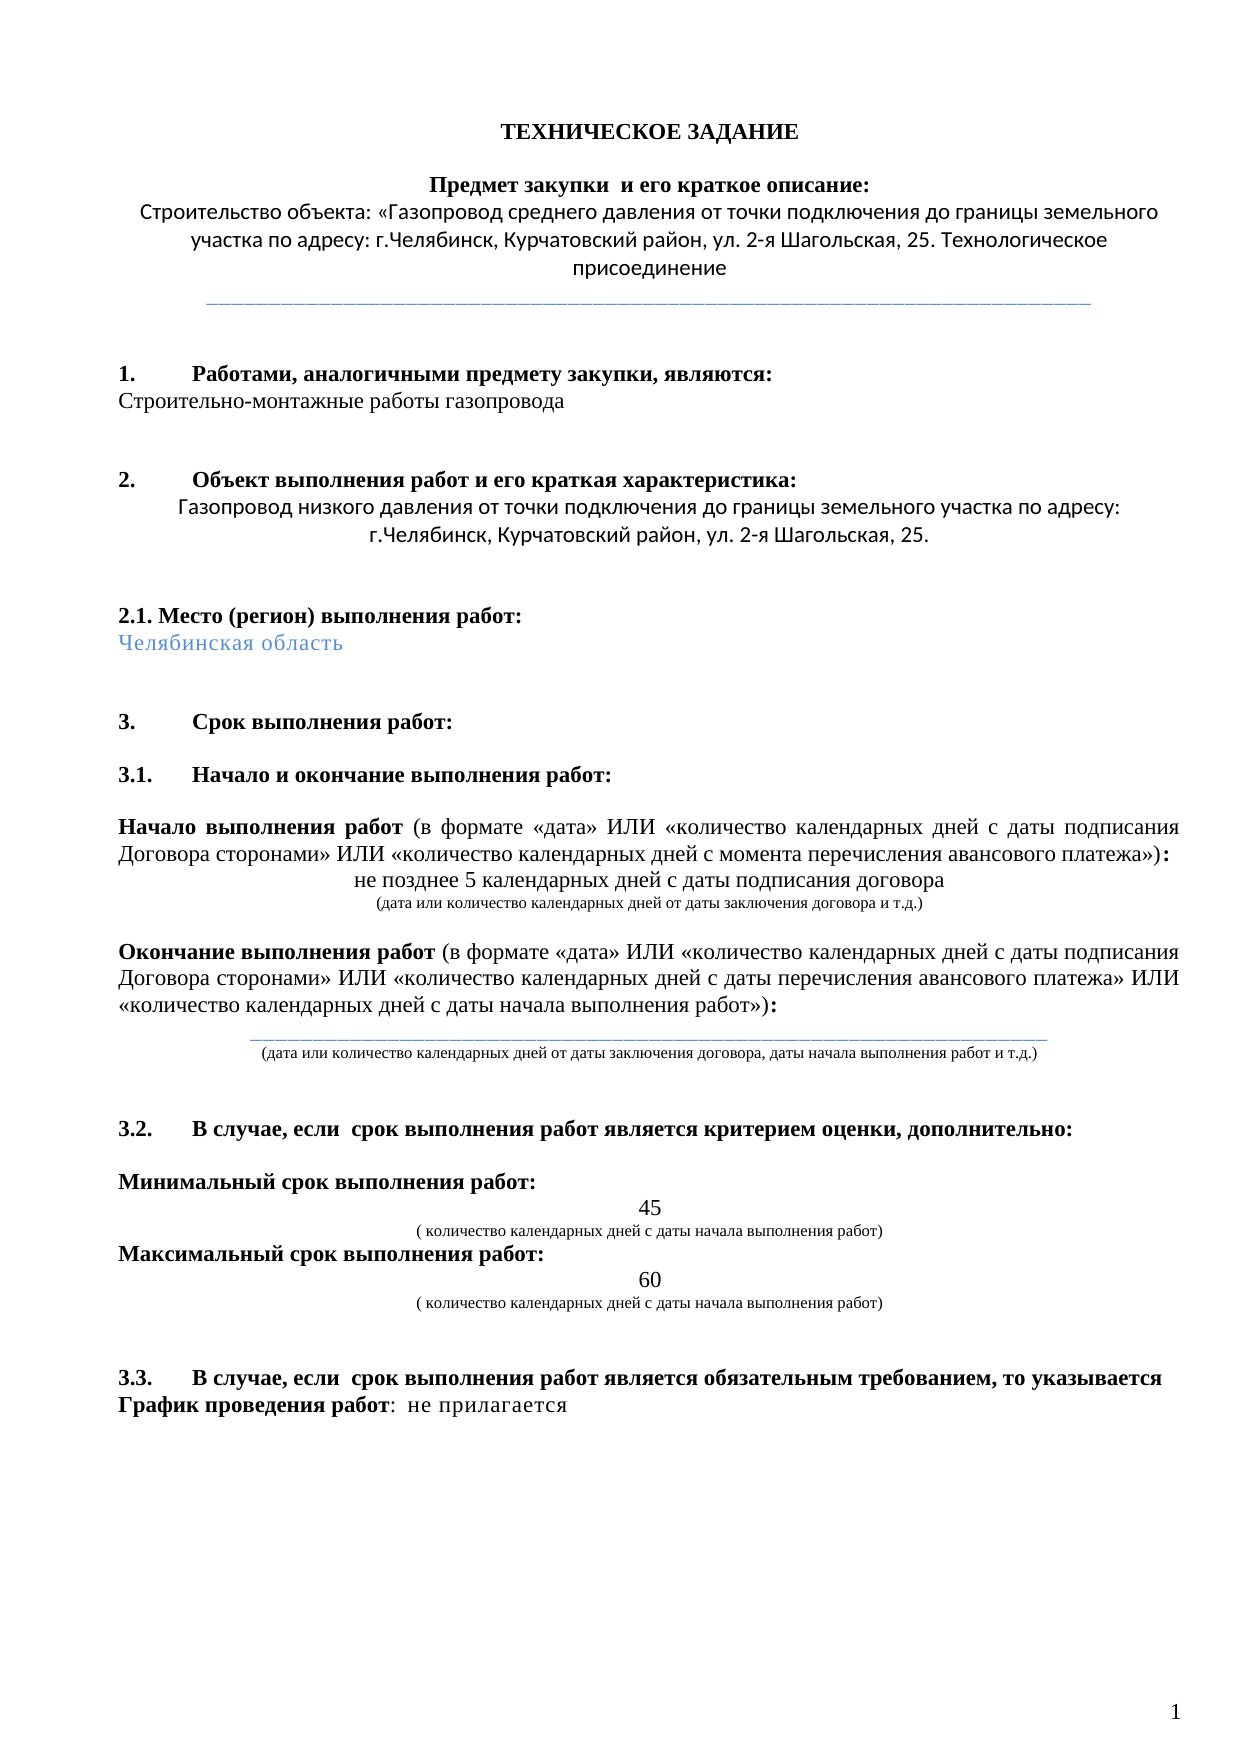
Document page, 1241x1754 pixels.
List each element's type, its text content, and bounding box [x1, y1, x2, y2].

list (дата или количество календарных дней от даты заключения договора и т.д.) [118, 892, 1181, 912]
list В случае, если срок выполнения работ является критерием оценки, дополнительно: [118, 1115, 1181, 1142]
text 2.1. Место (регион) выполнения работ: [118, 602, 1181, 629]
list Срок выполнения работ: [118, 708, 1181, 734]
list Окончание выполнения работ (в формате «дата» ИЛИ «количество календарных дней с даты подписания Договора сторонами» ИЛИ «количество календарных дней с даты перечисления авансового платежа» ИЛИ «количество календарных дней с даты начала выполнения работ»): [118, 938, 1181, 1017]
text Предмет закупки и его краткое описание: [118, 171, 1181, 197]
list ( количество календарных дней с даты начала выполнения работ) [118, 1221, 1181, 1240]
list Работами, аналогичными предмету закупки, являются: [118, 360, 1181, 387]
list Объект выполнения работ и его краткая характеристика: [118, 466, 1181, 492]
list Максимальный срок выполнения работ: [118, 1240, 1181, 1266]
list Начало и окончание выполнения работ: [118, 761, 1181, 787]
list Начало выполнения работ (в формате «дата» ИЛИ «количество календарных дней с даты подписания Договора сторонами» ИЛИ «количество календарных дней с момента перечисления авансового платежа»): [118, 813, 1181, 866]
text ТЕХНИЧЕСКОЕ ЗАДАНИЕ [118, 118, 1181, 144]
list (дата или количество календарных дней от даты заключения договора, даты начала выполнения работ и т.д.) [118, 1043, 1181, 1062]
list В случае, если срок выполнения работ является обязательным требованием, то указывается График проведения работ: [118, 1364, 1181, 1417]
list ( количество календарных дней с даты начала выполнения работ) [118, 1292, 1181, 1312]
list Минимальный срок выполнения работ: [118, 1168, 1181, 1194]
